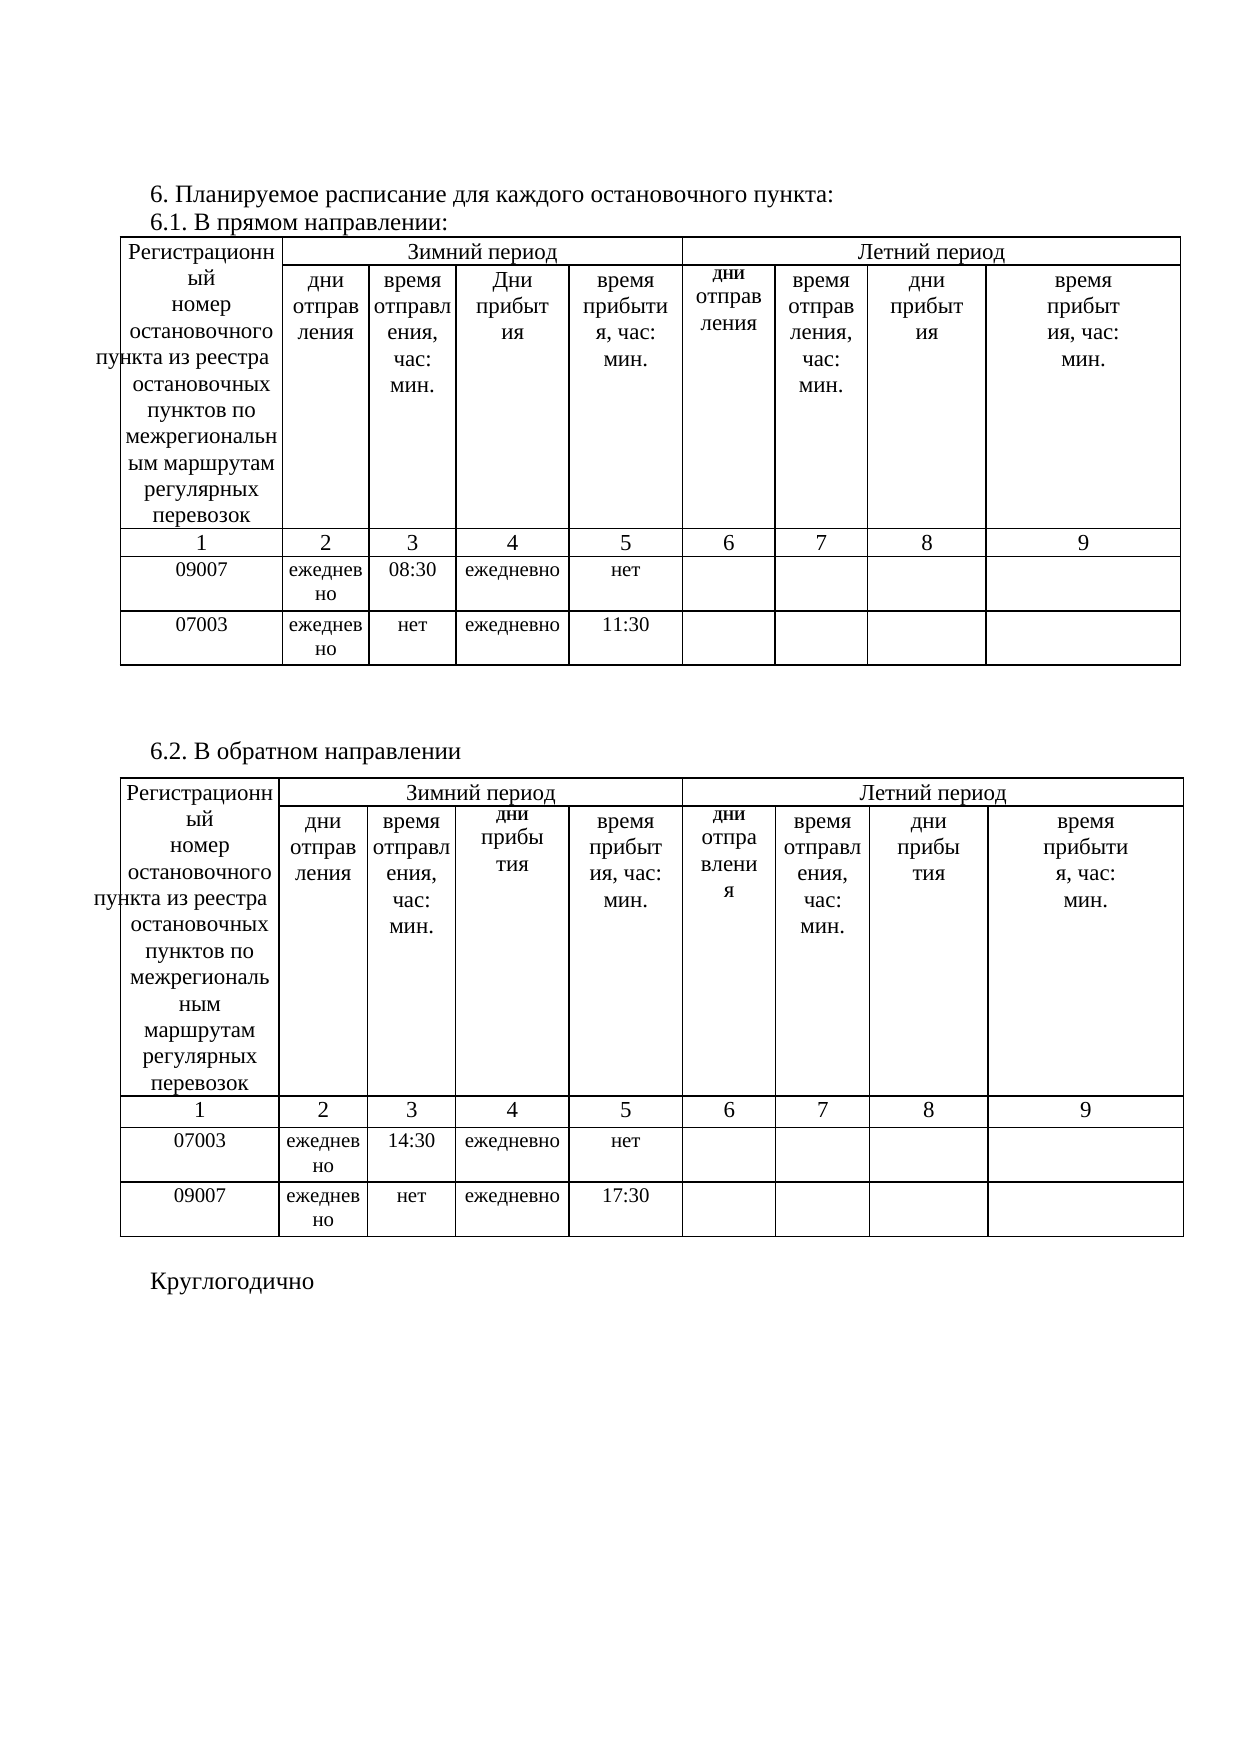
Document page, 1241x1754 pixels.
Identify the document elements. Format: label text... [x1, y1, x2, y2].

table_cell 4 [456, 1097, 568, 1127]
table_cell 6 [683, 529, 774, 556]
table_cell [776, 1183, 869, 1236]
table_cell 8 [870, 1097, 987, 1127]
table_cell 2 [280, 1097, 367, 1127]
table_cell 07003 [121, 1128, 278, 1181]
table_cell время прибыт ия, час: мин. [570, 807, 682, 1095]
table_cell дни прибы тия [870, 807, 987, 1095]
table_cell дни прибыт ия [868, 266, 985, 528]
table_cell [776, 612, 867, 664]
table_cell ежедневно [283, 557, 368, 610]
table_cell 2 [283, 529, 368, 556]
table_cell 1 [121, 1097, 278, 1127]
table_cell 07003 [121, 612, 282, 664]
table_cell время отправл ения, час: мин. [776, 807, 869, 1095]
table_cell [868, 557, 985, 610]
table_cell ежедневно [457, 612, 568, 664]
table_cell 1 [121, 529, 282, 556]
table_cell 7 [776, 1097, 869, 1127]
table_cell 3 [368, 1097, 455, 1127]
table_cell [868, 612, 985, 664]
table_cell ежедневно [283, 612, 368, 664]
table_cell дни отправ ления [283, 266, 368, 528]
table_cell 9 [989, 1097, 1183, 1127]
table_cell [683, 612, 774, 664]
table_cell [987, 612, 1180, 664]
table_header Зимний период [283, 238, 682, 264]
table_cell 7 [776, 529, 867, 556]
table_cell 5 [570, 1097, 682, 1127]
table_cell [987, 557, 1180, 610]
table_header Летний период [683, 779, 1183, 805]
table_cell ежедневно [456, 1128, 568, 1181]
table_cell [776, 1128, 869, 1181]
table_cell ежедневно [280, 1183, 367, 1236]
table_cell [683, 1183, 775, 1236]
table_cell время прибыти я, час: мин. [989, 807, 1183, 1095]
table_cell нет [570, 557, 682, 610]
table_cell ДНИ отправ ления [683, 266, 774, 528]
table_cell [683, 557, 774, 610]
table_cell 08:30 [370, 557, 455, 610]
table_cell нет [570, 1128, 682, 1181]
table_cell [989, 1128, 1183, 1181]
table_cell 9 [987, 529, 1180, 556]
table_cell [683, 1128, 775, 1181]
text 6.2. В обратном направлении [150, 736, 1090, 765]
table_cell нет [370, 612, 455, 664]
table_cell время отправл ения, час: мин. [368, 807, 455, 1095]
table_cell 14:30 [368, 1128, 455, 1181]
table_header Зимний период [280, 779, 682, 805]
text 6.1. В прямом направлении: [150, 207, 1090, 236]
table_cell 11:30 [570, 612, 682, 664]
table_cell 8 [868, 529, 985, 556]
table_cell 3 [370, 529, 455, 556]
table_cell 6 [683, 1097, 775, 1127]
table_cell время отправ ления, час: мин. [776, 266, 867, 528]
table_cell ДНИ прибы тия [456, 807, 568, 1095]
table_cell [870, 1128, 987, 1181]
table_header Летний период [683, 238, 1180, 264]
table_cell [776, 557, 867, 610]
table_cell дни отправ ления [280, 807, 367, 1095]
table_cell 17:30 [570, 1183, 682, 1236]
table_cell время отправл ения, час: мин. [370, 266, 455, 528]
table_cell 4 [457, 529, 568, 556]
table_cell нет [368, 1183, 455, 1236]
table_cell ежедневно [280, 1128, 367, 1181]
table_header Регистрационный номер остановочного пункта из реестра остановочных пунктов по межрегиональным маршрутам регулярных перевозок [121, 238, 282, 528]
table_cell [870, 1183, 987, 1236]
table_cell 09007 [121, 1183, 278, 1236]
table_cell ежедневно [457, 557, 568, 610]
text 6. Планируемое расписание для каждого остановочного пункта: [150, 179, 1090, 207]
table_cell ДНИ отпра влени я [683, 807, 775, 1095]
table_cell время прибыти я, час: мин. [570, 266, 682, 528]
table_header Регистрационный номер остановочного пункта из реестра остановочных пунктов по межрегиональным маршрутам регулярных перевозок [121, 779, 278, 1095]
table_cell ежедневно [456, 1183, 568, 1236]
table_cell [989, 1183, 1183, 1236]
table_cell 5 [570, 529, 682, 556]
table_cell 09007 [121, 557, 282, 610]
table_cell Дни прибыт ия [457, 266, 568, 528]
table_cell время прибыт ия, час: мин. [987, 266, 1180, 528]
text Круглогодично [150, 1266, 1090, 1295]
